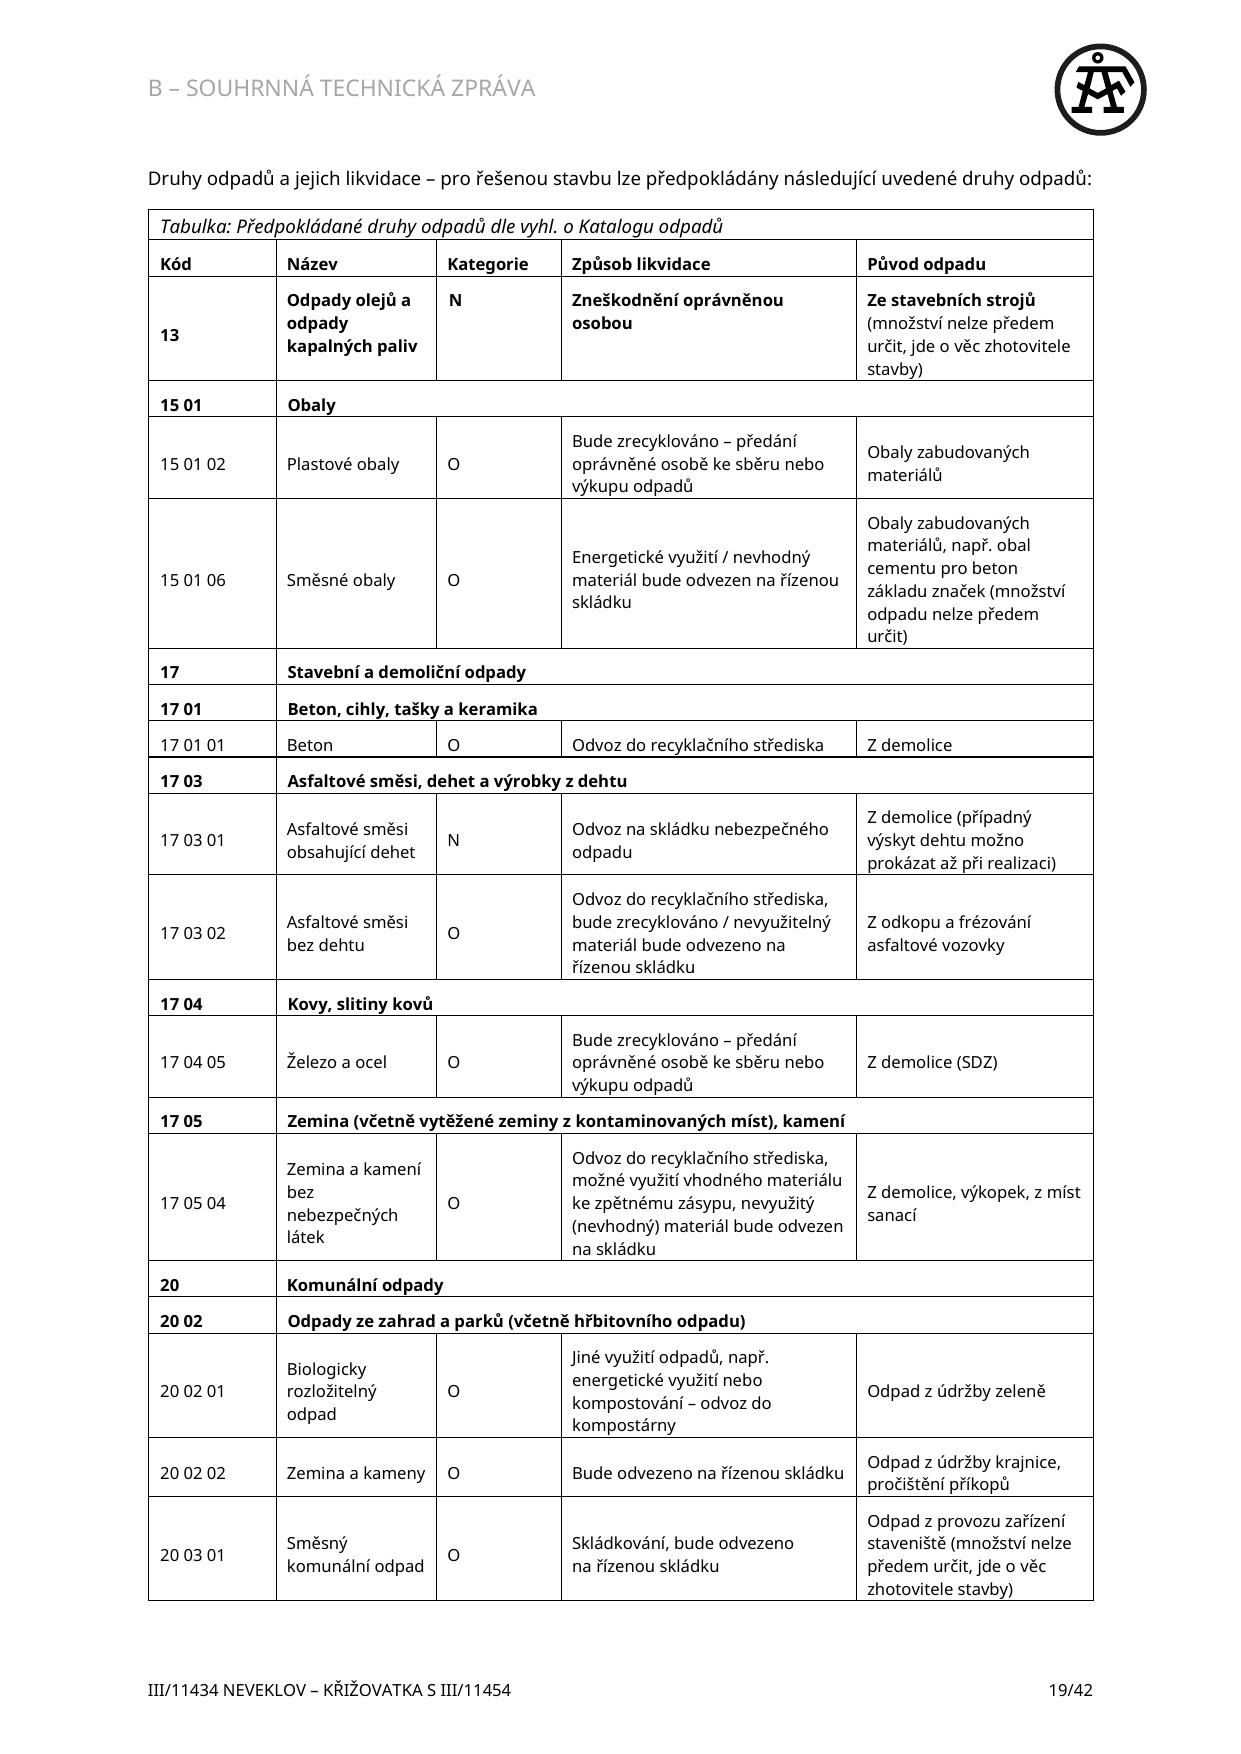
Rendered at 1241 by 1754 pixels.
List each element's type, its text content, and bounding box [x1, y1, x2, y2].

table_cell O [437, 1438, 561, 1496]
table_cell Zemina (včetně vytěžené zeminy z kontaminovaných míst), kamení [277, 1098, 1093, 1133]
table_cell Obaly zabudovaných materiálů, např. obal cementu pro beton základu značek (množství odpadu nelze předem určit) [857, 499, 1093, 648]
table_cell Bude odvezeno na řízenou skládku [562, 1438, 856, 1496]
table_cell Jiné využití odpadů, např. energetické využití nebo kompostování – odvoz do kompostárny [562, 1334, 856, 1437]
table_cell 17 [149, 649, 276, 684]
table_cell Původ odpadu [857, 240, 1093, 276]
table_cell O [437, 499, 561, 648]
table_cell Způsob likvidace [562, 240, 856, 276]
table_cell Kovy, slitiny kovů [277, 980, 1093, 1015]
table_cell Odpady ze zahrad a parků (včetně hřbitovního odpadu) [277, 1297, 1093, 1332]
table_cell Komunální odpady [277, 1261, 1093, 1296]
table_cell Z demolice [857, 721, 1093, 756]
table_cell Směsný komunální odpad [277, 1497, 436, 1600]
table_cell Asfaltové směsi, dehet a výrobky z dehtu [277, 758, 1093, 793]
table_cell Plastové obaly [277, 417, 436, 498]
table_cell Stavební a demoliční odpady [277, 649, 1093, 684]
table_cell 17 03 [149, 758, 276, 793]
table_cell Název [277, 240, 436, 276]
table_cell Bude zrecyklováno – předání oprávněné osobě ke sběru nebo výkupu odpadů [562, 417, 856, 498]
table_cell O [437, 1016, 561, 1097]
table_cell Odpad z provozu zařízení staveniště (množství nelze předem určit, jde o věc zhotovitele stavby) [857, 1497, 1093, 1600]
table_cell 20 02 02 [149, 1438, 276, 1496]
table_cell Z demolice, výkopek, z míst sanací [857, 1134, 1093, 1260]
table_cell Biologicky rozložitelný odpad [277, 1334, 436, 1437]
table_cell 20 [149, 1261, 276, 1296]
table_cell Beton, cihly, tašky a keramika [277, 685, 1093, 720]
table_cell Beton [277, 721, 436, 756]
table_cell Železo a ocel [277, 1016, 436, 1097]
table_cell Směsné obaly [277, 499, 436, 648]
table_cell O [437, 875, 561, 979]
table_cell O [437, 1134, 561, 1260]
table_cell Odpad z údržby zeleně [857, 1334, 1093, 1437]
table_cell Odvoz do recyklačního střediska, bude zrecyklováno / nevyužitelný materiál bude odvezeno na řízenou skládku [562, 875, 856, 979]
table_cell Obaly [277, 381, 1093, 416]
text Druhy odpadů a jejich likvidace – pro řešenou stavbu lze předpokládány následující uvedené druhy odpadů: [148, 165, 1092, 191]
table_cell Odpad z údržby krajnice, pročištění příkopů [857, 1438, 1093, 1496]
table_cell 17 05 04 [149, 1134, 276, 1260]
table_cell 17 01 [149, 685, 276, 720]
table_cell O [437, 1334, 561, 1437]
table_cell Z odkopu a frézování asfaltové vozovky [857, 875, 1093, 979]
table_cell Kód [149, 240, 276, 276]
table_cell 17 03 02 [149, 875, 276, 979]
table_cell N [437, 794, 561, 874]
table_cell Obaly zabudovaných materiálů [857, 417, 1093, 498]
table_cell 15 01 02 [149, 417, 276, 498]
table_cell 20 03 01 [149, 1497, 276, 1600]
table_cell 17 01 01 [149, 721, 276, 756]
table_cell Odvoz do recyklačního střediska [562, 721, 856, 756]
table_cell Z demolice (SDZ) [857, 1016, 1093, 1097]
table_cell N [437, 277, 561, 380]
table_cell Z demolice (případný výskyt dehtu možno prokázat až při realizaci) [857, 794, 1093, 874]
table_cell 20 02 [149, 1297, 276, 1332]
table_cell O [437, 1497, 561, 1600]
table_cell Asfaltové směsi bez dehtu [277, 875, 436, 979]
table_cell Ze stavebních strojů (množství nelze předem určit, jde o věc zhotovitele stavby) [857, 277, 1093, 380]
table_cell Energetické využití / nevhodný materiál bude odvezen na řízenou skládku [562, 499, 856, 648]
table_cell Asfaltové směsi obsahující dehet [277, 794, 436, 874]
table_cell O [437, 721, 561, 756]
table_cell 17 04 05 [149, 1016, 276, 1097]
table_cell Skládkování, bude odvezeno na řízenou skládku [562, 1497, 856, 1600]
table_cell 20 02 01 [149, 1334, 276, 1437]
table_cell 17 04 [149, 980, 276, 1015]
table_cell Odpady olejů a odpady kapalných paliv [277, 277, 436, 380]
table_cell Kategorie [437, 240, 561, 276]
table_cell 17 03 01 [149, 794, 276, 874]
table_cell 17 05 [149, 1098, 276, 1133]
table_cell Zneškodnění oprávněnou osobou [562, 277, 856, 380]
table_cell 15 01 06 [149, 499, 276, 648]
table_cell Zemina a kamení bez nebezpečných látek [277, 1134, 436, 1260]
table_cell 15 01 [149, 381, 276, 416]
table_cell Odvoz na skládku nebezpečného odpadu [562, 794, 856, 874]
table_cell 13 [149, 277, 276, 380]
table_cell Odvoz do recyklačního střediska, možné využití vhodného materiálu ke zpětnému zásypu, nevyužitý (nevhodný) materiál bude odvezen na skládku [562, 1134, 856, 1260]
table_cell Zemina a kameny [277, 1438, 436, 1496]
table_header Tabulka: Předpokládané druhy odpadů dle vyhl. o Katalogu odpadů [149, 210, 1093, 239]
table_cell Bude zrecyklováno – předání oprávněné osobě ke sběru nebo výkupu odpadů [562, 1016, 856, 1097]
table_cell O [437, 417, 561, 498]
